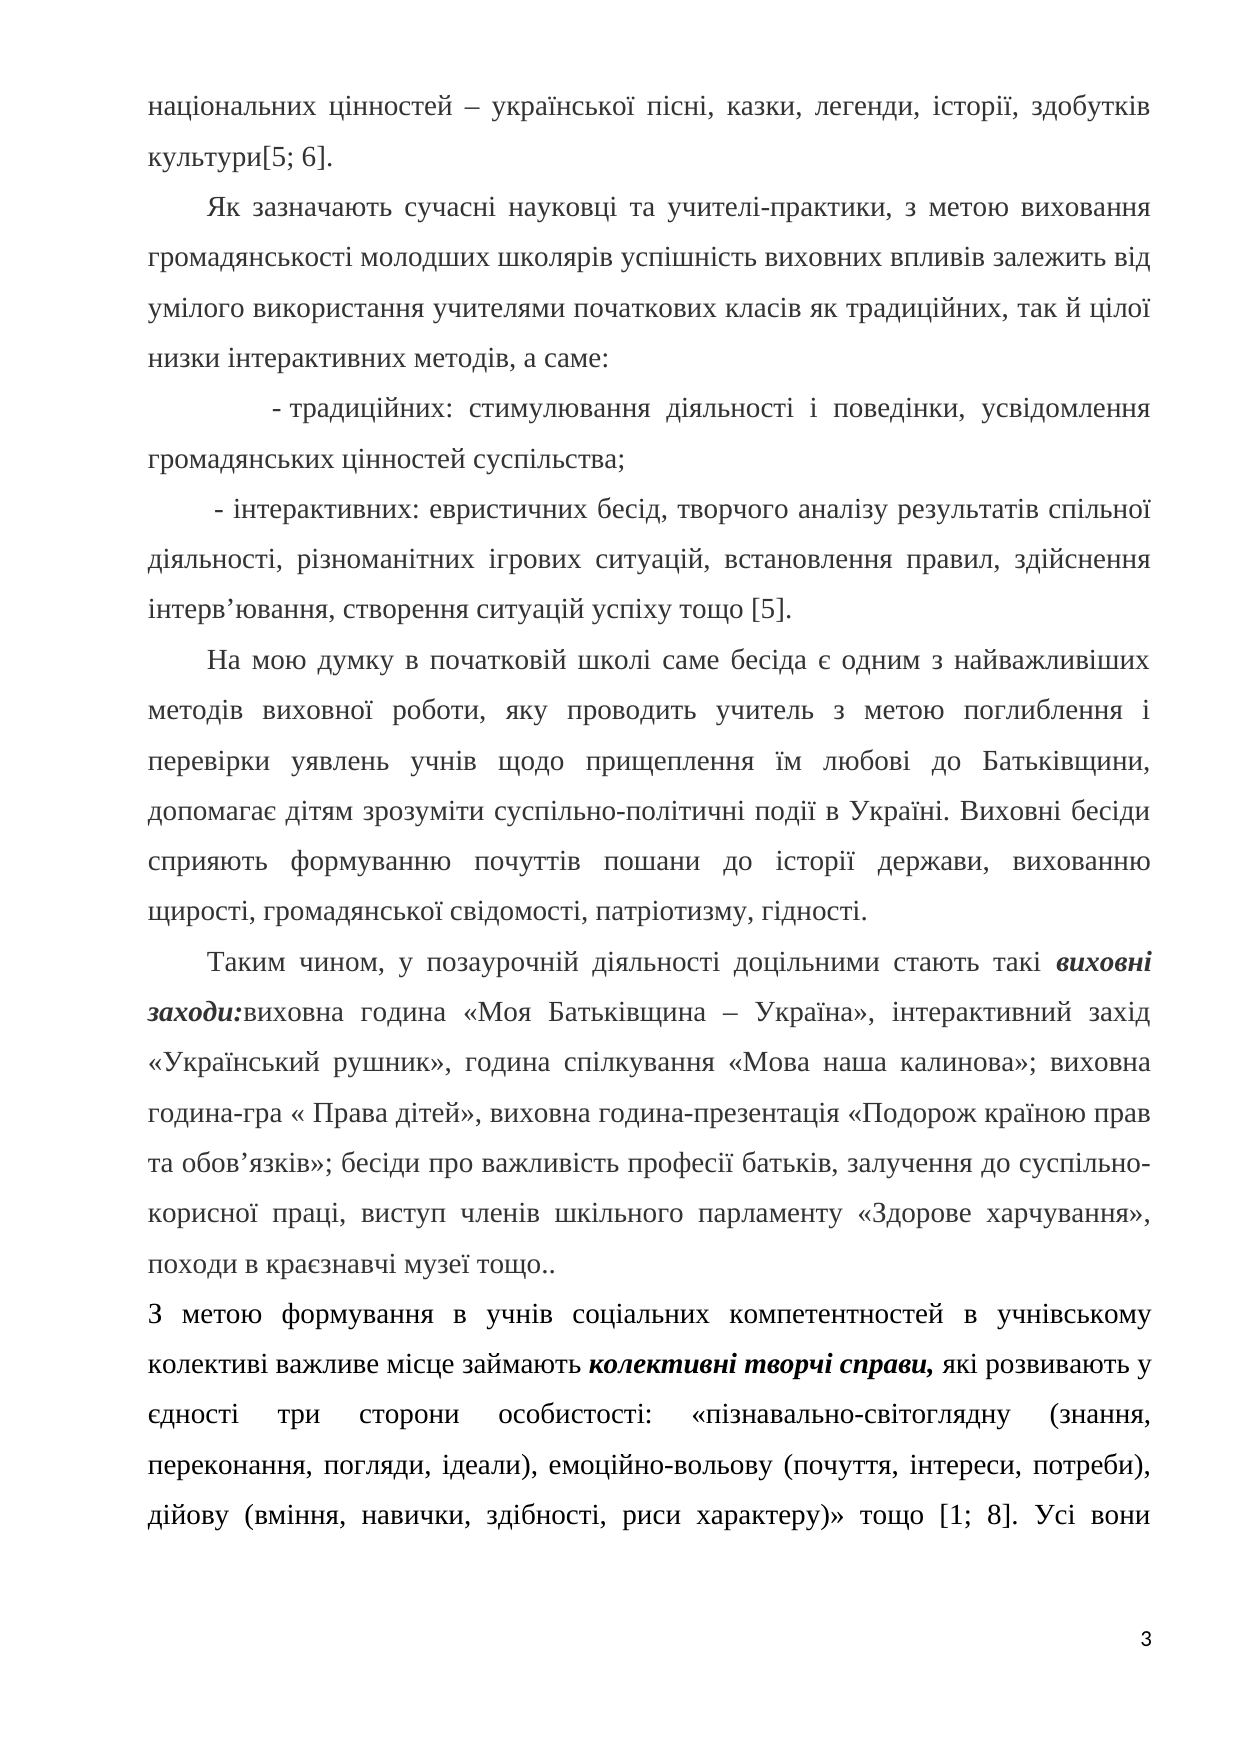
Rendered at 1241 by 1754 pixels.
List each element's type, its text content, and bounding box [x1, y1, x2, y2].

text Таким чином, у позаурочній діяльності доцільними стають такі виховні заходи:виховна година «Моя Батьківщина – Україна», інтерактивний захід «Український рушник», година спілкування «Мова наша калинова»; виховна година-гра « Права дітей», виховна година-презентація «Подорож країною прав та обов’язків»; бесіди про важливість професії батьків, залучення до суспільно-корисної праці, виступ членів шкільного парламенту «Здорове харчування», походи в краєзнавчі музеї тощо.. [148, 944, 1152, 1279]
text На мою думку в початковій школі саме бесіда є одним з найважливіших методів виховної роботи, яку проводить учитель з метою поглиблення і перевірки уявлень учнів щодо прищеплення їм любові до Батьківщини, допомагає дітям зрозуміти суспільно-політичні події в Україні. Виховні бесіди сприяють формуванню почуттів пошани до історії держави, вихованню щирості, громадянської свідомості, патріотизму, гідності. [148, 642, 1152, 927]
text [148, 88, 1152, 172]
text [148, 1296, 1152, 1531]
text - інтерактивних: евристичних бесід, творчого аналізу результатів спільної діяльності, різноманітних ігрових ситуацій, встановлення правил, здійснення інтерв’ювання, створення ситуацій успіху тощо [5]. [148, 491, 1152, 625]
text Як зазначають сучасні науковці та учителі-практики, з метою виховання громадянськості молодших школярів успішність виховних впливів залежить від умілого використання учителями початкових класів як традиційних, так й цілої низки інтерактивних методів, а саме: [148, 189, 1152, 374]
text - традиційних: стимулювання діяльності і поведінки, усвідомлення громадянських цінностей суспільства; [148, 390, 1152, 474]
